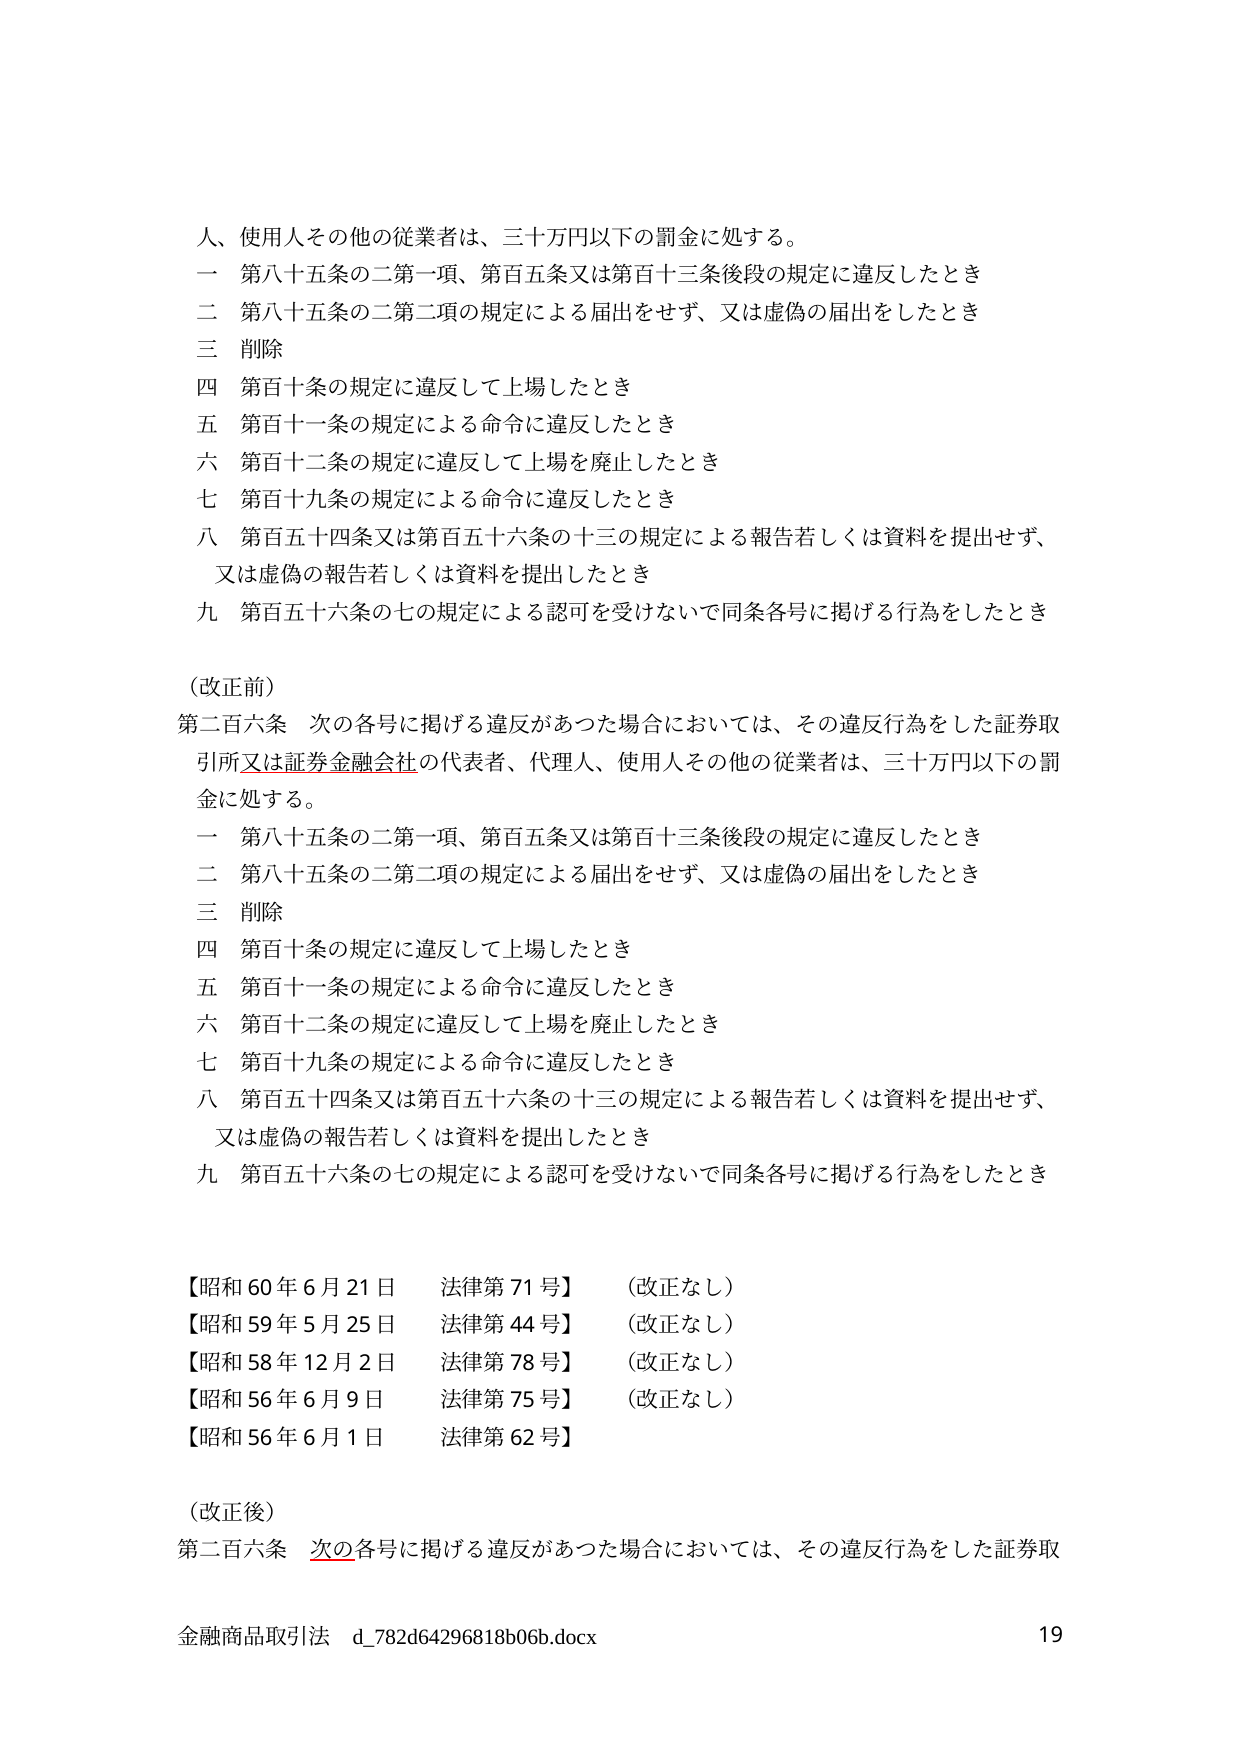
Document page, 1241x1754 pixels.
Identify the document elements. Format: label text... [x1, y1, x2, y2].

text 七 第百十九条の規定による命令に違反したとき [196, 479, 1063, 517]
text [177, 217, 1063, 254]
text 九 第百五十六条の七の規定による認可を受けないで同条各号に掲げる行為をしたとき [196, 592, 1063, 629]
text 六 第百十二条の規定に違反して上場を廃止したとき [196, 442, 1063, 479]
text 【昭和56年6月1日 法律第62号】 [177, 1417, 1063, 1454]
text （改正後） [177, 1492, 1063, 1529]
text 三 削除 [196, 892, 1063, 929]
text 八 第百五十四条又は第百五十六条の十三の規定による報告若しくは資料を提出せず、又は虚偽の報告若しくは資料を提出したとき [196, 517, 1063, 592]
text 【昭和60年6月21日 法律第71号】 （改正なし） [177, 1267, 1063, 1304]
text 【昭和58年12月2日 法律第78号】 （改正なし） [177, 1342, 1063, 1379]
text 四 第百十条の規定に違反して上場したとき [196, 929, 1063, 967]
text 四 第百十条の規定に違反して上場したとき [196, 367, 1063, 404]
text 【昭和56年6月9日 法律第75号】 （改正なし） [177, 1379, 1063, 1417]
text 一 第八十五条の二第一項、第百五条又は第百十三条後段の規定に違反したとき [196, 817, 1063, 854]
text 【昭和59年5月25日 法律第44号】 （改正なし） [177, 1304, 1063, 1342]
text 一 第八十五条の二第一項、第百五条又は第百十三条後段の規定に違反したとき [196, 254, 1063, 292]
text （改正前） [177, 667, 1063, 704]
text 五 第百十一条の規定による命令に違反したとき [196, 967, 1063, 1004]
text 三 削除 [196, 329, 1063, 367]
text 七 第百十九条の規定による命令に違反したとき [196, 1042, 1063, 1079]
text 九 第百五十六条の七の規定による認可を受けないで同条各号に掲げる行為をしたとき [196, 1154, 1063, 1192]
text 二 第八十五条の二第二項の規定による届出をせず、又は虚偽の届出をしたとき [196, 292, 1063, 329]
text 二 第八十五条の二第二項の規定による届出をせず、又は虚偽の届出をしたとき [196, 854, 1063, 892]
text 八 第百五十四条又は第百五十六条の十三の規定による報告若しくは資料を提出せず、又は虚偽の報告若しくは資料を提出したとき [196, 1079, 1063, 1154]
text 第二百六条 次の各号に掲げる違反があつた場合においては、その違反行為をした証券取引所又は証券金融会社の代表者、代理人、使用人その他の従業者は、三十万円以下の罰金に処する。 [177, 704, 1063, 817]
text 六 第百十二条の規定に違反して上場を廃止したとき [196, 1004, 1063, 1042]
text 五 第百十一条の規定による命令に違反したとき [196, 404, 1063, 442]
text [177, 1529, 1063, 1567]
